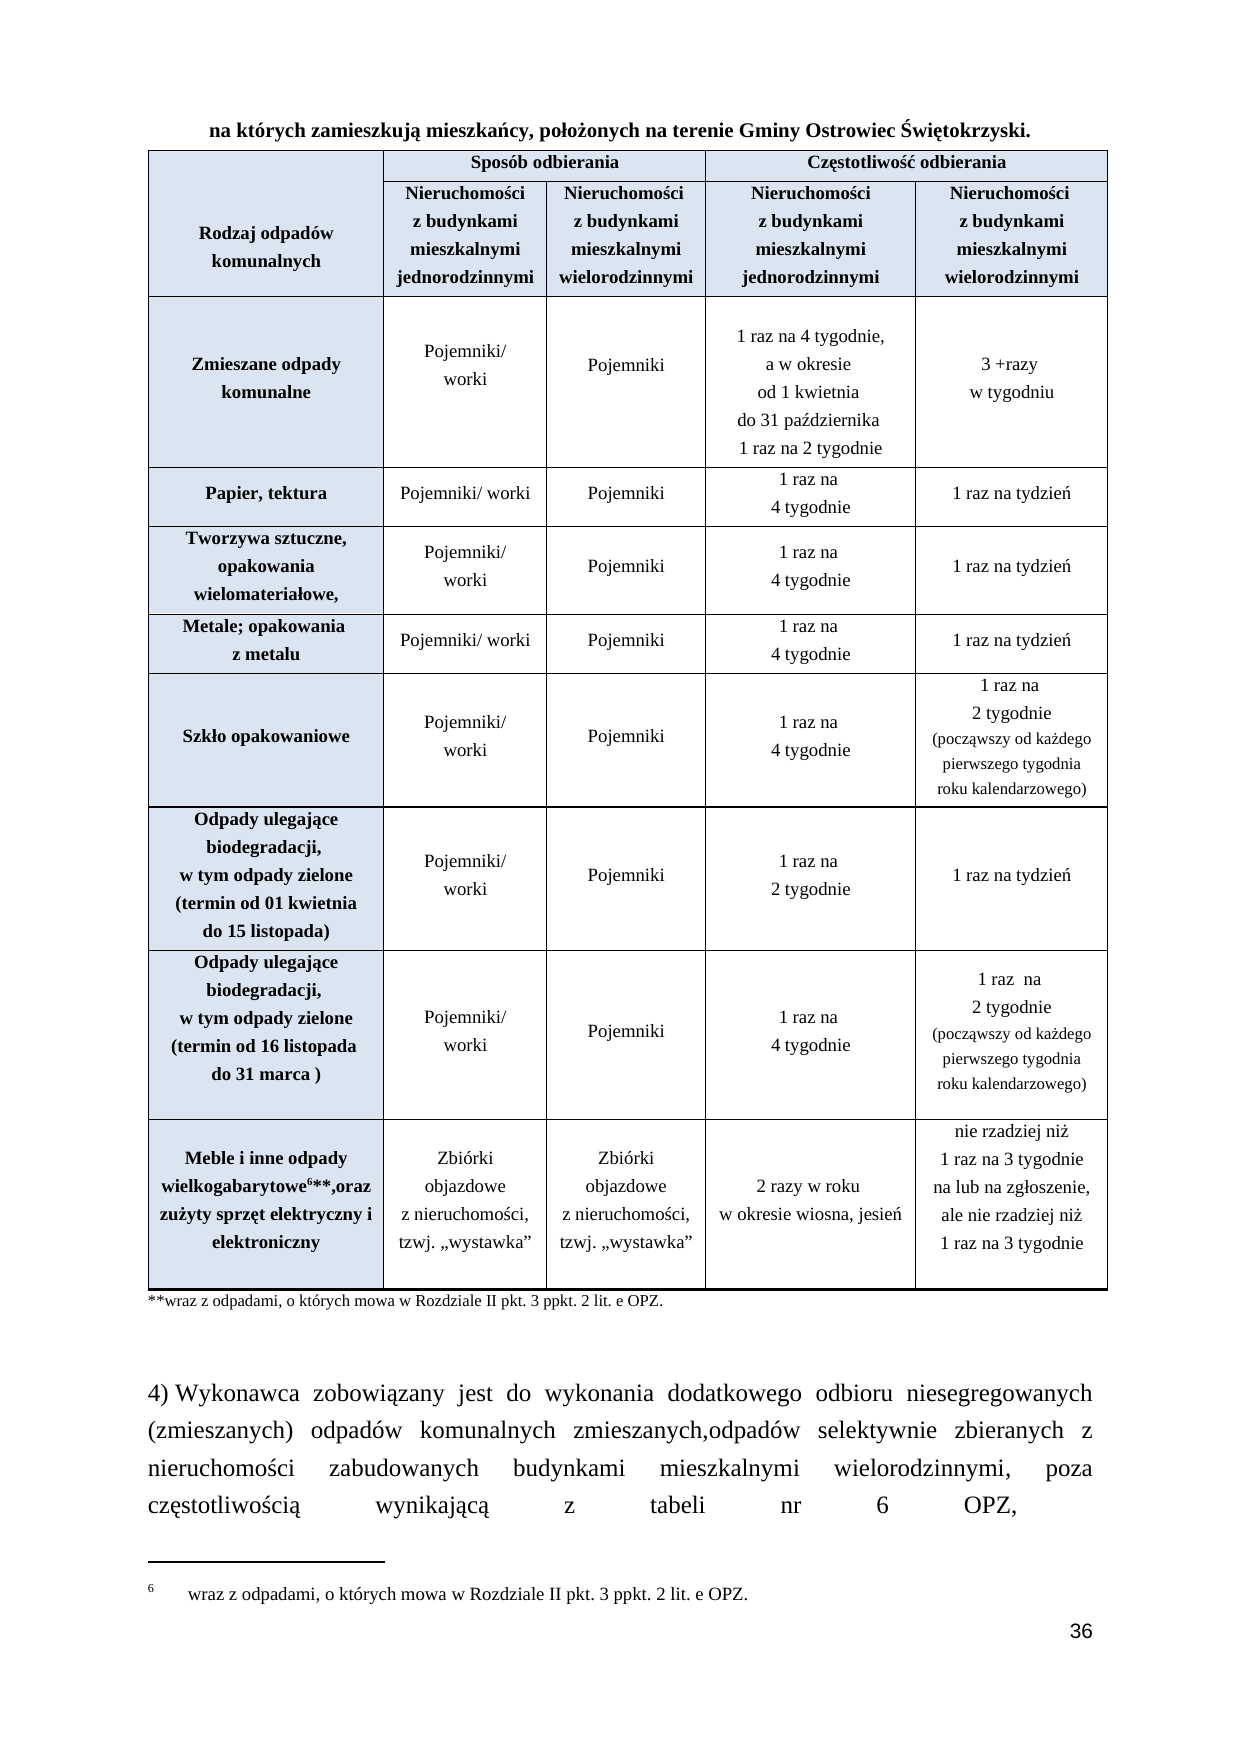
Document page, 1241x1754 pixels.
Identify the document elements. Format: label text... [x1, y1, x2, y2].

table_cell zgłoszenie [916, 1120, 1107, 1288]
table_cell Pojemniki [384, 951, 546, 1119]
table_cell 1 raz na 4 tygodnie [706, 674, 915, 806]
table_cell Pojemniki [547, 674, 705, 806]
table_cell 1 raz na 4 tygodnie [706, 527, 915, 613]
table_cell Pojemniki [547, 297, 705, 467]
table_cell Nieruchomości z budynkami mieszkalnymi wielorodzinnymi [547, 182, 705, 296]
table_cell Nieruchomości z budynkami mieszkalnymi jednorodzinnymi [384, 182, 546, 296]
table_cell Pojemniki [384, 808, 546, 950]
table_cell 1 raz na 2 tygodnie [916, 674, 1107, 806]
table_cell Pojemniki/ worki [384, 615, 546, 673]
table_header Sposób odbierania [384, 151, 705, 181]
table_cell Pojemniki [547, 951, 705, 1119]
table_cell Meble i inne odpady wielkogabarytowezużyty sprzęt elektryczny i elektroniczny [149, 1120, 383, 1288]
table_cell Tworzywa sztuczne, opakowania wielomateriałowe, [149, 527, 383, 613]
table_cell Pojemniki [547, 468, 705, 526]
table_cell 1 raz na tydzień [916, 615, 1107, 673]
table_cell Nieruchomości z budynkami mieszkalnymi jednorodzinnymi [706, 182, 915, 296]
table_cell Pojemniki [547, 527, 705, 613]
table_cell 1 raz na tydzień [916, 468, 1107, 526]
table_cell 1 raz na 4 tygodnie, a w okresie od 1 kwietnia do 31 października 1 raz na 2 tygodnie [706, 297, 915, 467]
table_cell 1 raz na tydzień [916, 527, 1107, 613]
table_cell Metale; opakowania z metalu [149, 615, 383, 673]
table_cell 2 razy w roku w okresie wiosna, jesień [706, 1120, 915, 1288]
table_cell Odpady ulegające biodegradacji, w tym odpady zielone (termin od16 listopada do 31 marca ) [149, 951, 383, 1119]
table_cell 1 raz na 4 tygodnie [706, 468, 915, 526]
table_cell Pojemniki/ worki [384, 527, 546, 613]
table_cell Szkło opakowaniowe [149, 674, 383, 806]
table_cell Nieruchomości z budynkami mieszkalnymi wielorodzinnymi [916, 182, 1107, 296]
table_cell 1 raz na 2 tygodnie [706, 808, 915, 950]
table_cell Pojemniki [547, 615, 705, 673]
table_header Rodzaj odpadów komunalnych [149, 151, 383, 296]
table_cell Pojemniki [547, 808, 705, 950]
table_cell Papier, tektura [149, 468, 383, 526]
table_cell 1 raz na 4 tygodnie [706, 615, 915, 673]
table_cell Pojemniki/ worki [384, 468, 546, 526]
table_cell 3razy w tygodniu [916, 297, 1107, 467]
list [148, 1378, 1093, 1519]
table_cell 1 raz na tydzień [916, 808, 1107, 950]
table_cell 1 raz na 2 tygodnie [916, 951, 1107, 1119]
table_cell Zbiórki objazdowe z nieruchomości, t. „wystawka” [547, 1120, 705, 1288]
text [148, 118, 1093, 142]
table_cell Pojemniki/ worki [384, 297, 546, 467]
table_cell Odpady ulegające biodegradacji, w tym odpady zielone (termin od 01 kwietnia do 15 listopada) [149, 808, 383, 950]
table_cell Zmieszane odpady komunalne [149, 297, 383, 467]
table_cell 1 raz na 4 tygodnie [706, 951, 915, 1119]
table_header Częstotliwość odbierania [706, 151, 1107, 181]
table_cell Pojemniki/ worki [384, 674, 546, 806]
table_cell Zbiórki objazdowe z nieruchomości, t. „wystawka” [384, 1120, 546, 1288]
